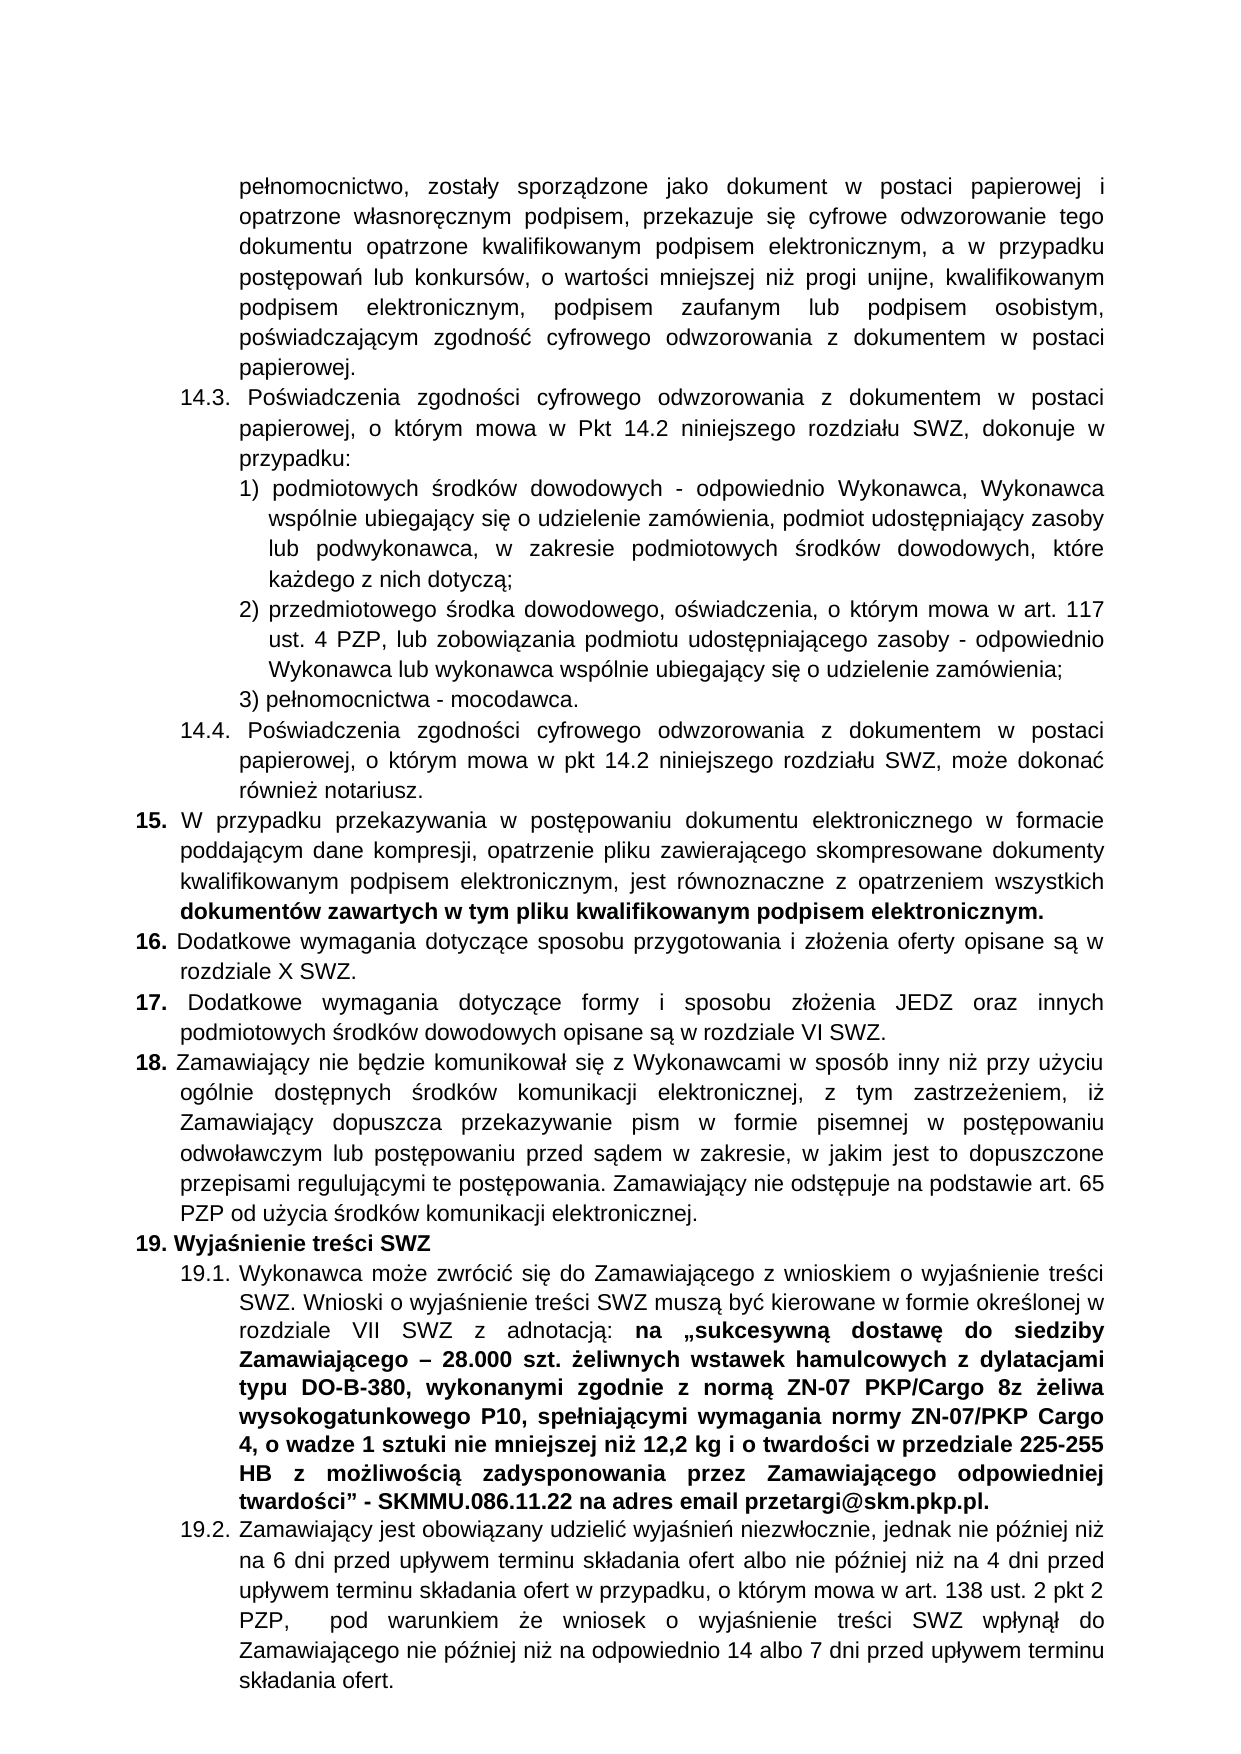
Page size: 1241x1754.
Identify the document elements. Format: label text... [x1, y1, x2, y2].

text 16. Dodatkowe wymagania dotyczące sposobu przygotowania i złożenia oferty opisane są w rozdziale X SWZ. [135, 928, 1105, 985]
list 19. Wyjaśnienie treści SWZ [135, 1230, 1105, 1257]
text 17. Dodatkowe wymagania dotyczące formy i sposobu złożenia JEDZ oraz innych podmiotowych środków dowodowych opisane są w rozdziale VI SWZ. [135, 988, 1105, 1045]
list Zamawiający jest obowiązany udzielić wyjaśnień niezwłocznie, jednak nie później niż na 6 dni przed upływem terminu składania ofert albo nie później niż na 4 dni przed upływem terminu składania ofert w przypadku, o którym mowa w art. 138 ust. 2 pkt 2 PZP, pod warunkiem że wniosek o wyjaśnienie treści SWZ wpłynął do Zamawiającego nie później niż na odpowiednio 14 albo 7 dni przed upływem terminu składania ofert. [180, 1516, 1105, 1694]
list 3) pełnomocnictwa - mocodawca. [239, 686, 1105, 713]
list 2) przedmiotowego środka dowodowego, oświadczenia, o którym mowa w art. 117 ust. 4 PZP, lub zobowiązania podmiotu udostępniającego zasoby - odpowiednio Wykonawca lub wykonawca wspólnie ubiegający się o udzielenie zamówienia; [239, 596, 1105, 683]
list 14.4. Poświadczenia zgodności cyfrowego odwzorowania z dokumentem w postaci papierowej, o którym mowa w pkt 14.2 niniejszego rozdziału SWZ, może dokonać również notariusz. [180, 717, 1105, 803]
text 18. Zamawiający nie będzie komunikował się z Wykonawcami w sposób inny niż przy użyciu ogólnie dostępnych środków komunikacji elektronicznej, z tym zastrzeżeniem, iż Zamawiający dopuszcza przekazywanie pism w formie pisemnej w postępowaniu odwoławczym lub postępowaniu przed sądem w zakresie, w jakim jest to dopuszczone przepisami regulującymi te postępowania. Zamawiający nie odstępuje na podstawie art. 65 PZP od użycia środków komunikacji elektronicznej. [135, 1049, 1105, 1226]
list 14.3. Poświadczenia zgodności cyfrowego odwzorowania z dokumentem w postaci papierowej, o którym mowa w Pkt 14.2 niniejszego rozdziału SWZ, dokonuje w przypadku: [180, 384, 1105, 471]
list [180, 173, 1105, 381]
text 15. W przypadku przekazywania w postępowaniu dokumentu elektronicznego w formacie poddającym dane kompresji, opatrzenie pliku zawierającego skompresowane dokumenty kwalifikowanym podpisem elektronicznym, jest równoznaczne z opatrzeniem wszystkich dokumentów zawartych w tym pliku kwalifikowanym podpisem elektronicznym. [135, 807, 1105, 924]
list Wykonawca może zwrócić się do Zamawiającego z wnioskiem o wyjaśnienie treści SWZ. Wnioski o wyjaśnienie treści SWZ muszą być kierowane w formie określonej w rozdziale VII SWZ z adnotacją: na „sukcesywną dostawę do siedziby Zamawiającego – 28.000 szt. żeliwnych wstawek hamulcowych z dylatacjami typu DO-B-380, wykonanymi zgodnie z normą ZN-07 PKP/Cargo 8z żeliwa wysokogatunkowego P10, spełniającymi wymagania normy ZN-07/PKP Cargo 4, o wadze 1 sztuki nie mniejszej niż 12,2 kg i o twardości w przedziale 225-255 HB z możliwością zadysponowania przez Zamawiającego odpowiedniej twardości” - SKMMU.086.11.22 na adres email przetargi@skm.pkp.pl. [180, 1260, 1105, 1514]
list 1) podmiotowych środków dowodowych - odpowiednio Wykonawca, Wykonawca wspólnie ubiegający się o udzielenie zamówienia, podmiot udostępniający zasoby lub podwykonawca, w zakresie podmiotowych środków dowodowych, które każdego z nich dotyczą; [239, 475, 1105, 592]
